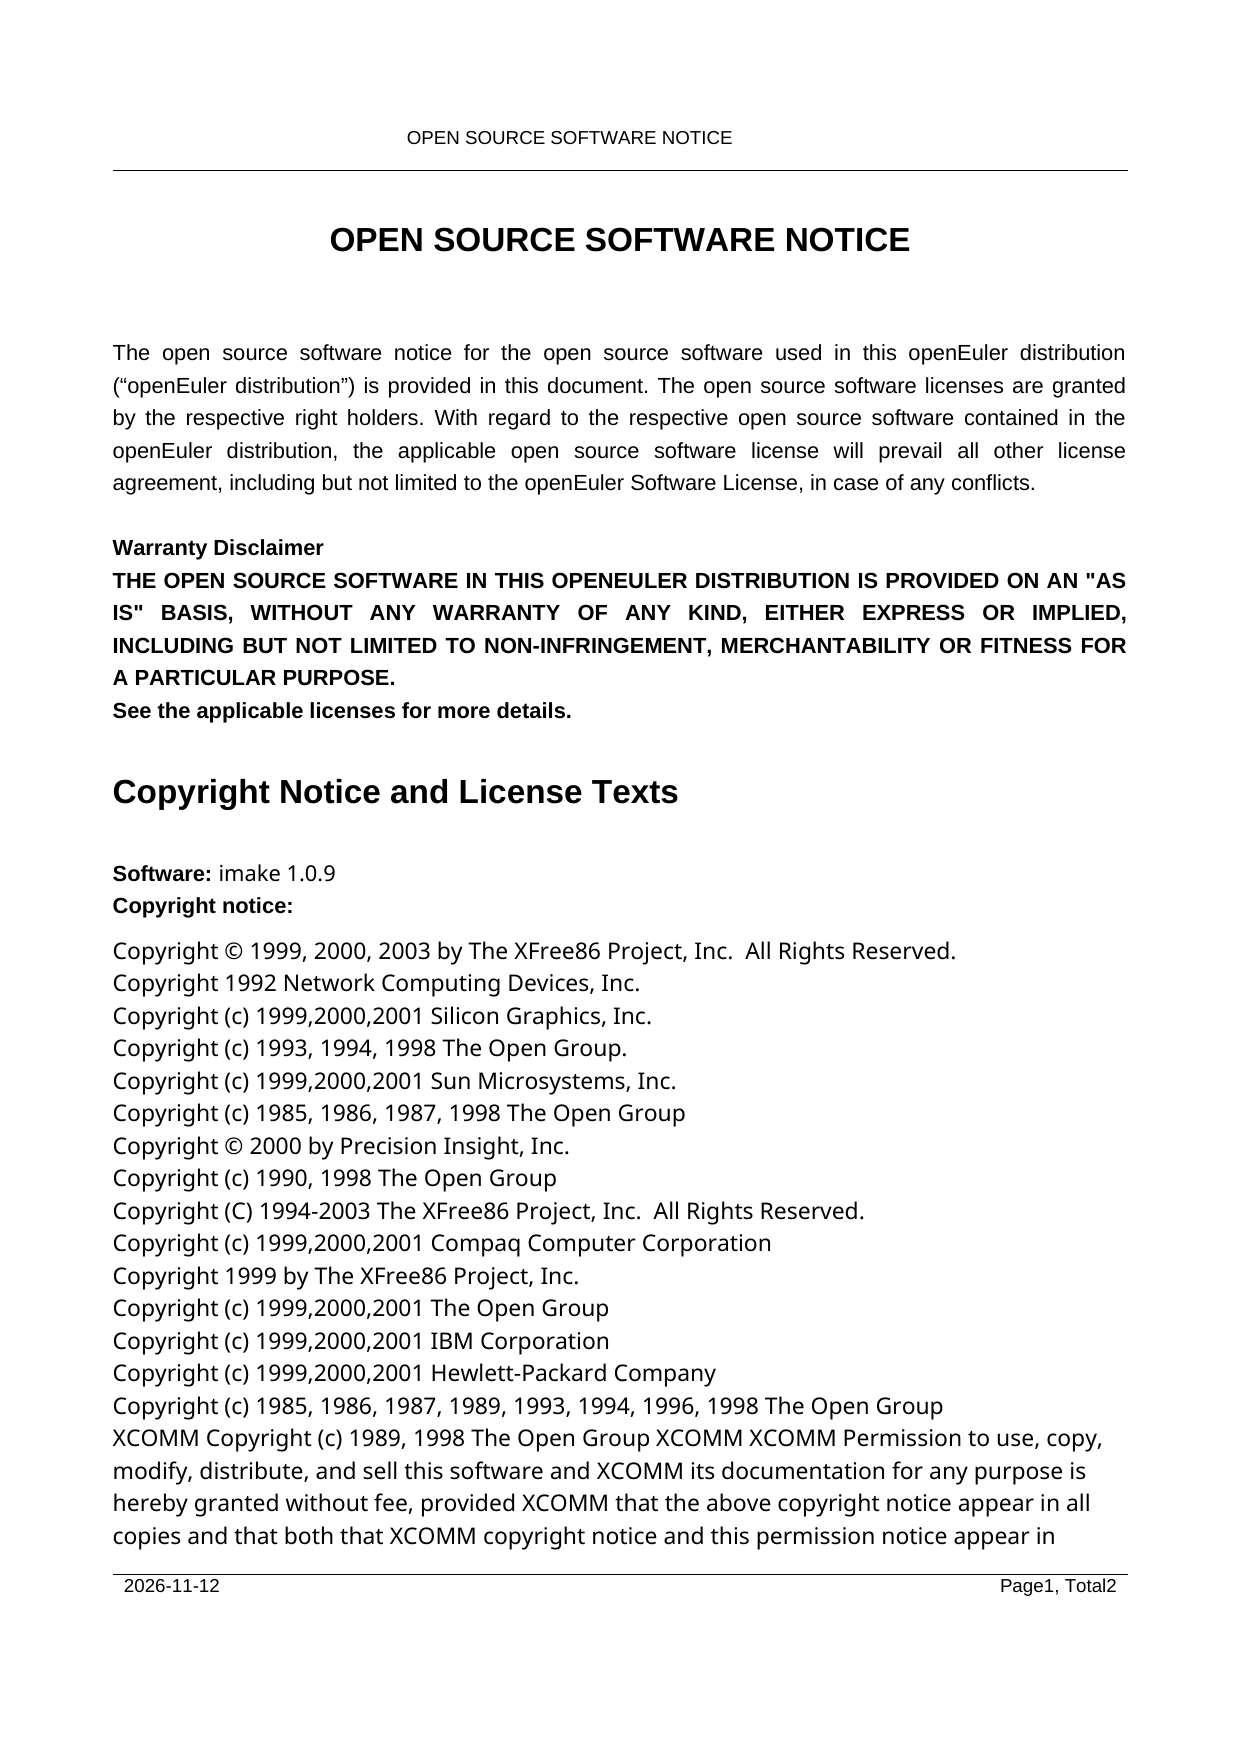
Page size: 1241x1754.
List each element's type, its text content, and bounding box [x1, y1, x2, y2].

text The open source software notice for the open source software used in this openEuler distribution (“openEuler distribution”) is provided in this document. The open source software licenses are granted by the respective right holders. With regard to the respective open source software contained in the openEuler distribution, the applicable open source software license will prevail all other license agreement, including but not limited to the openEuler Software License, in case of any conflicts. [112, 336, 1128, 499]
title Software: imake 1.0.9 [112, 856, 1128, 889]
text THE OPEN SOURCE SOFTWARE IN THIS OPENEULER DISTRIBUTION IS PROVIDED ON AN "AS IS" BASIS, WITHOUT ANY WARRANTY OF ANY KIND, EITHER EXPRESS OR IMPLIED, INCLUDING BUT NOT LIMITED TO NON-INFRINGEMENT, MERCHANTABILITY OR FITNESS FOR A PARTICULAR PURPOSE. See the applicable licenses for more details. [112, 564, 1128, 726]
text Copyright notice: [112, 889, 1128, 921]
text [112, 934, 1128, 1551]
text Copyright Notice and License Texts [112, 759, 1128, 824]
text OPEN SOURCE SOFTWARE NOTICE [112, 206, 1128, 271]
text Warranty Disclaimer [112, 531, 1128, 564]
